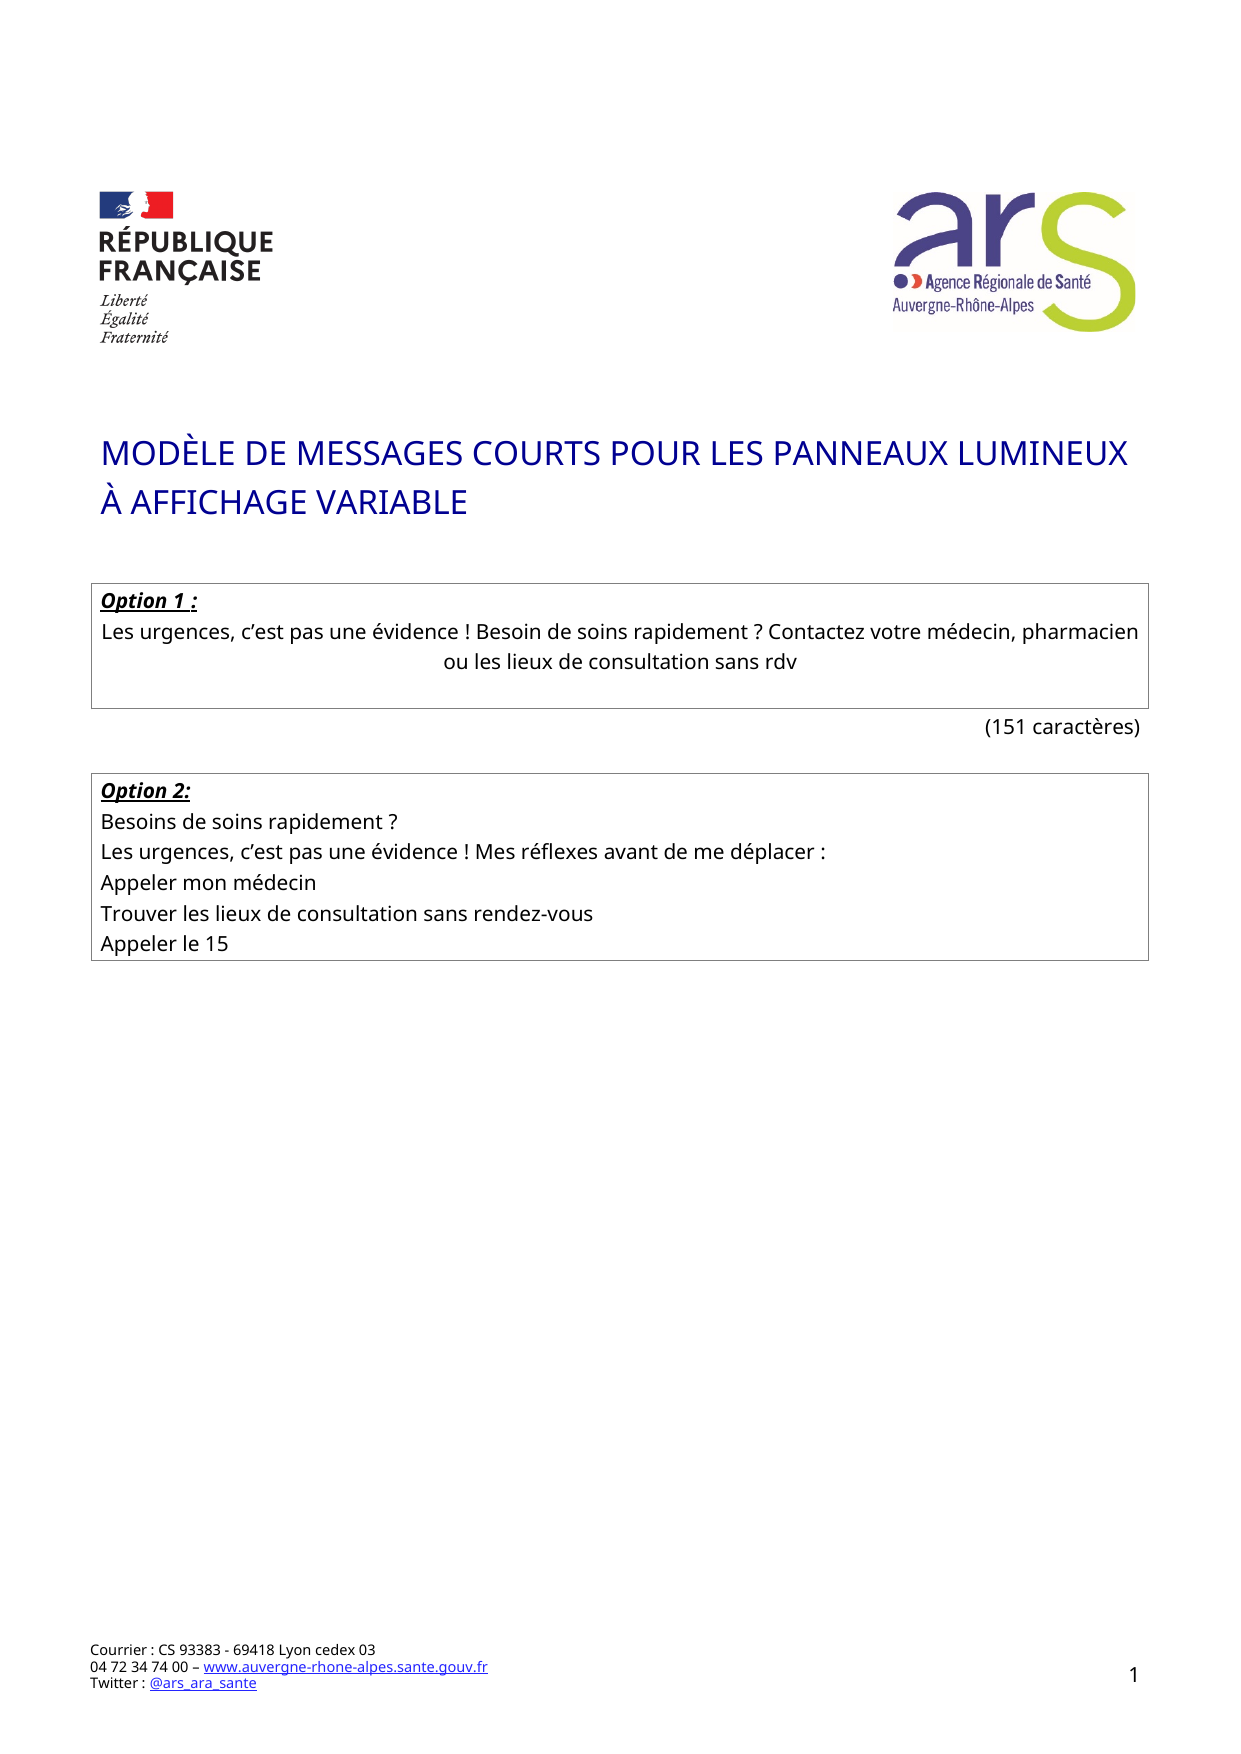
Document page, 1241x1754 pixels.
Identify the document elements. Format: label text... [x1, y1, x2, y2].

text (151 caractères) [58, 712, 1140, 740]
text Option 1 : [92, 584, 1148, 614]
text Trouver les lieux de consultation sans rendez-vous [92, 896, 1148, 926]
text Option 2: [92, 774, 1148, 804]
text Besoins de soins rapidement ? [92, 804, 1148, 834]
picture [892, 192, 1136, 332]
text Les urgences, c’est pas une évidence ! Mes réflexes avant de me déplacer : [92, 834, 1148, 865]
text Les urgences, c’est pas une évidence ! Besoin de soins rapidement ? Contactez votre médecin, pharmacien ou les lieux de consultation sans rdv [92, 614, 1148, 676]
text Appeler mon médecin [92, 865, 1148, 896]
text Appeler le 15 [92, 926, 1148, 960]
text MODÈLE DE MESSAGES COURTS POUR LES PANNEAUX LUMINEUX À AFFICHAGE VARIABLE [100, 430, 1140, 524]
